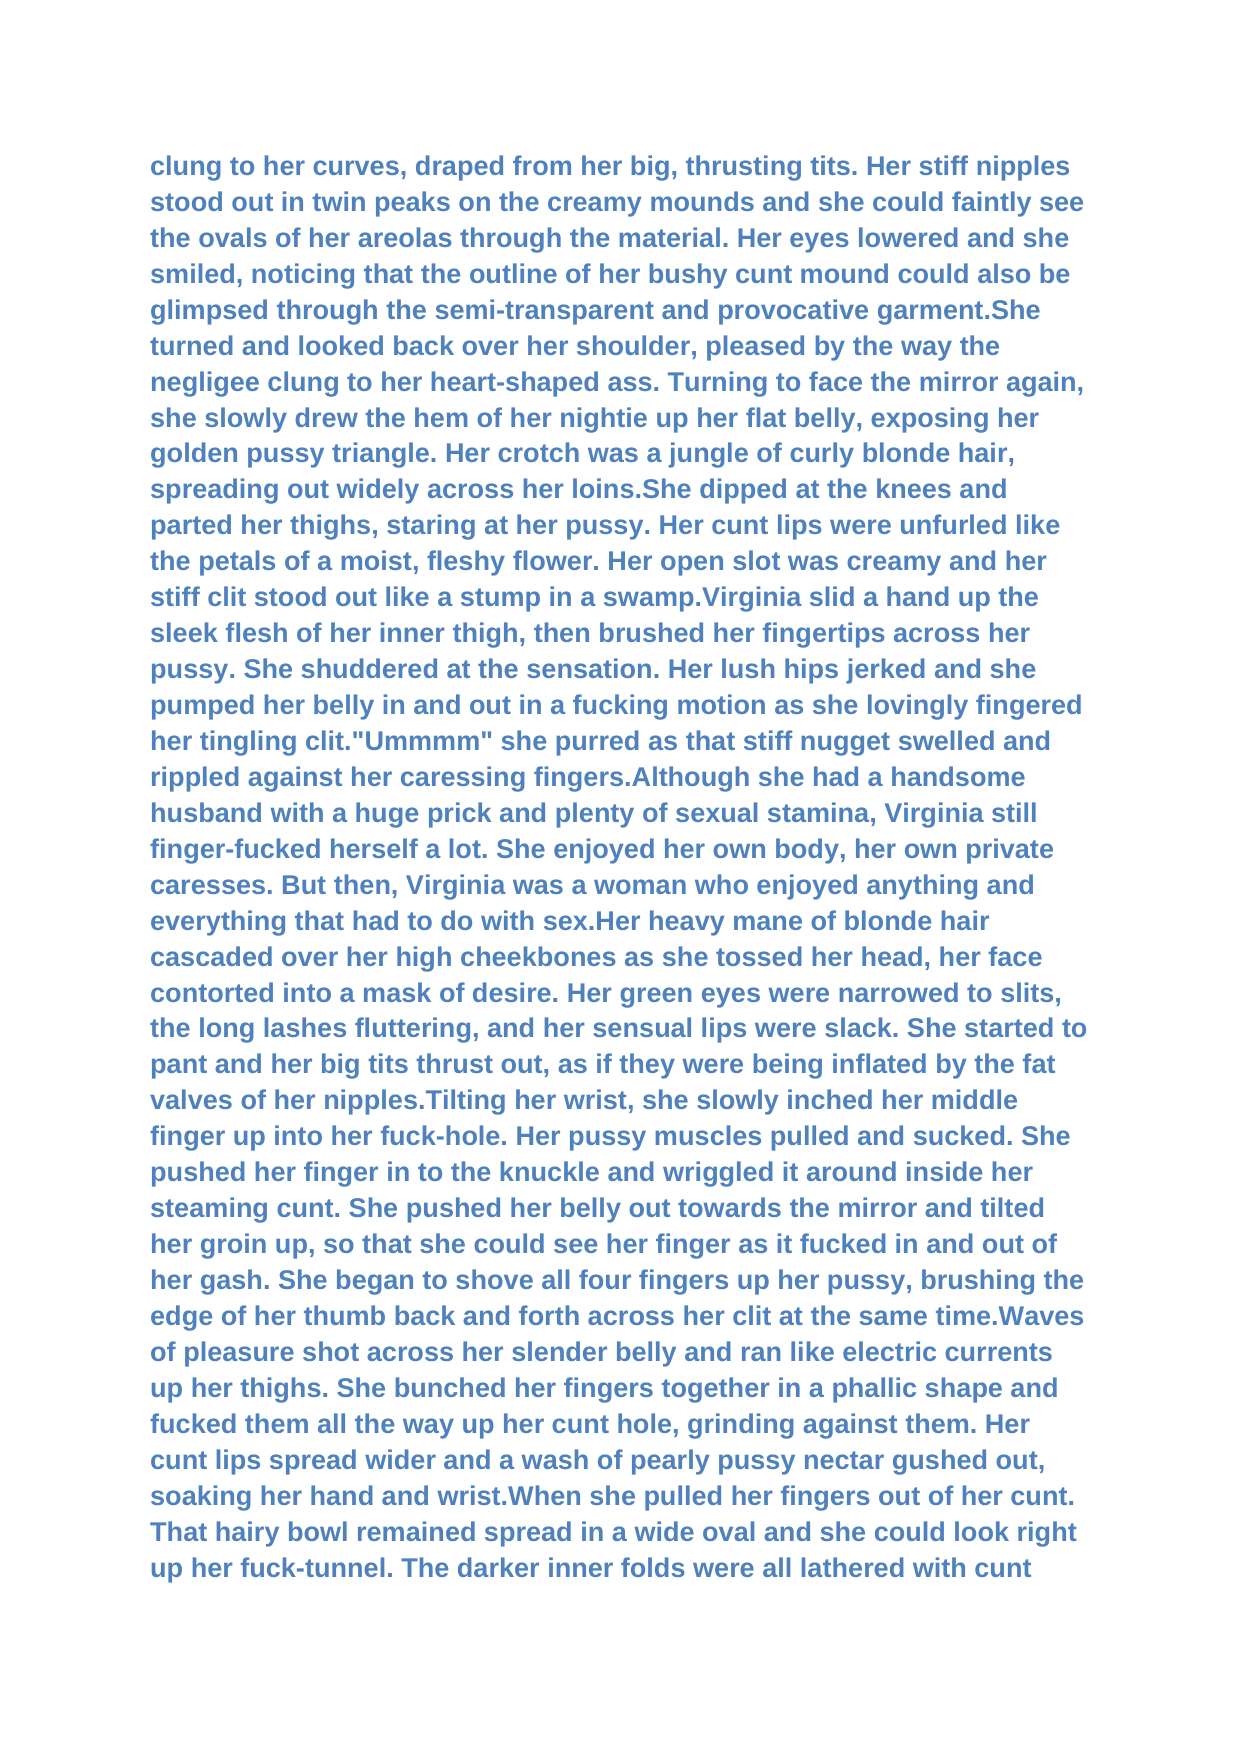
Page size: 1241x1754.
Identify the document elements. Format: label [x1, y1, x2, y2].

subtitle [150, 150, 1090, 1583]
